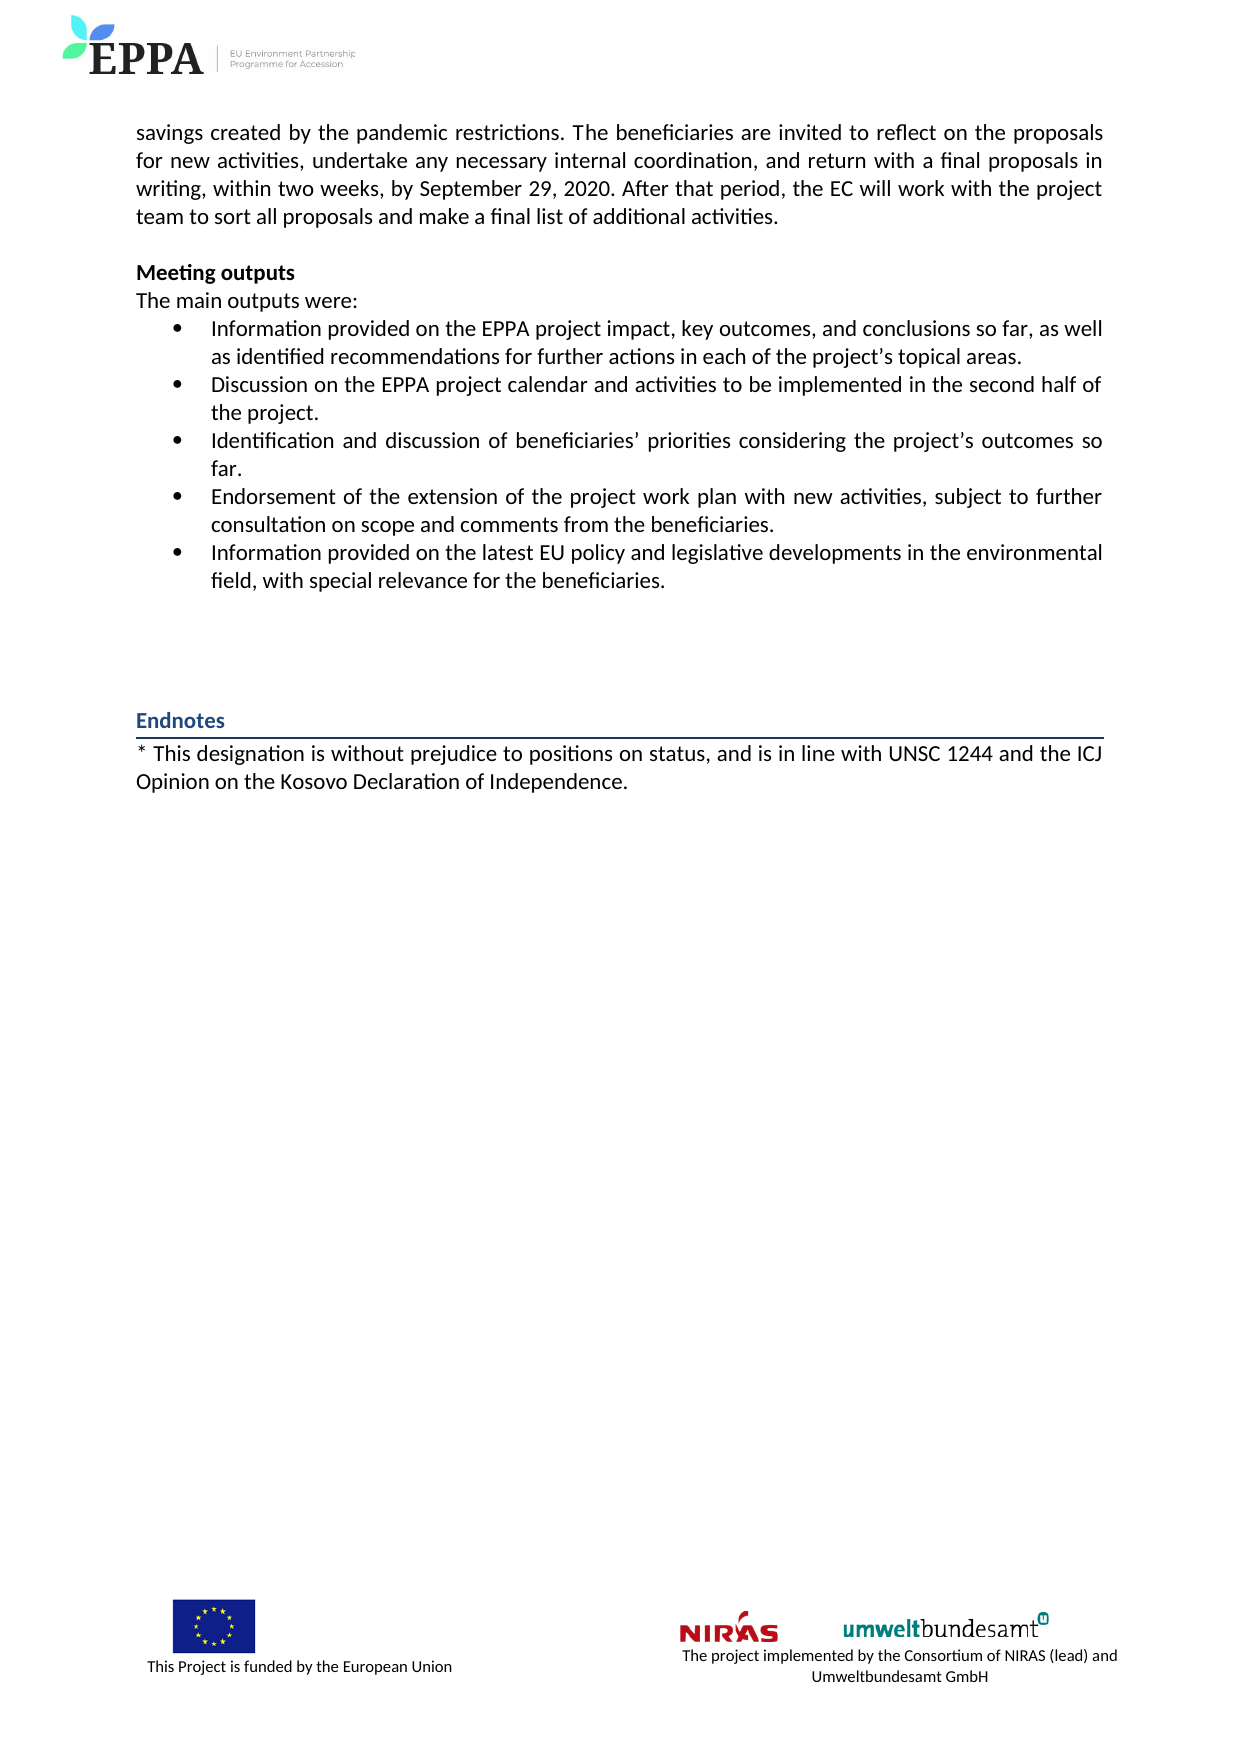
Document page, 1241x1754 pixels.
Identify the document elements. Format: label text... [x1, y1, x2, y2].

text Endnotes [136, 707, 1104, 737]
picture [843, 1612, 1049, 1637]
list Information provided on the EPPA project impact, key outcomes, and conclusions so far, as well as identified recommendations for further actions in each of the project’s topical areas. [173, 314, 1104, 370]
text Meeting outputs [136, 258, 1104, 286]
picture [62, 15, 356, 74]
list Discussion on the EPPA project calendar and activities to be implemented in the second half of the project. [173, 370, 1104, 426]
list Information provided on the latest EU policy and legislative developments in the environmental field, with special relevance for the beneficiaries. [173, 538, 1104, 594]
picture [680, 1611, 778, 1642]
list Endorsement of the extension of the project work plan with new activities, subject to further consultation on scope and comments from the beneficiaries. [173, 482, 1104, 538]
text The main outputs were: [136, 286, 1104, 314]
text * This designation is without prejudice to positions on status, and is in line with UNSC 1244 and the ICJ Opinion on the Kosovo Declaration of Independence. [136, 739, 1104, 795]
list Identification and discussion of beneficiaries’ priorities considering the project’s outcomes so far. [173, 426, 1104, 482]
picture [171, 1598, 256, 1654]
